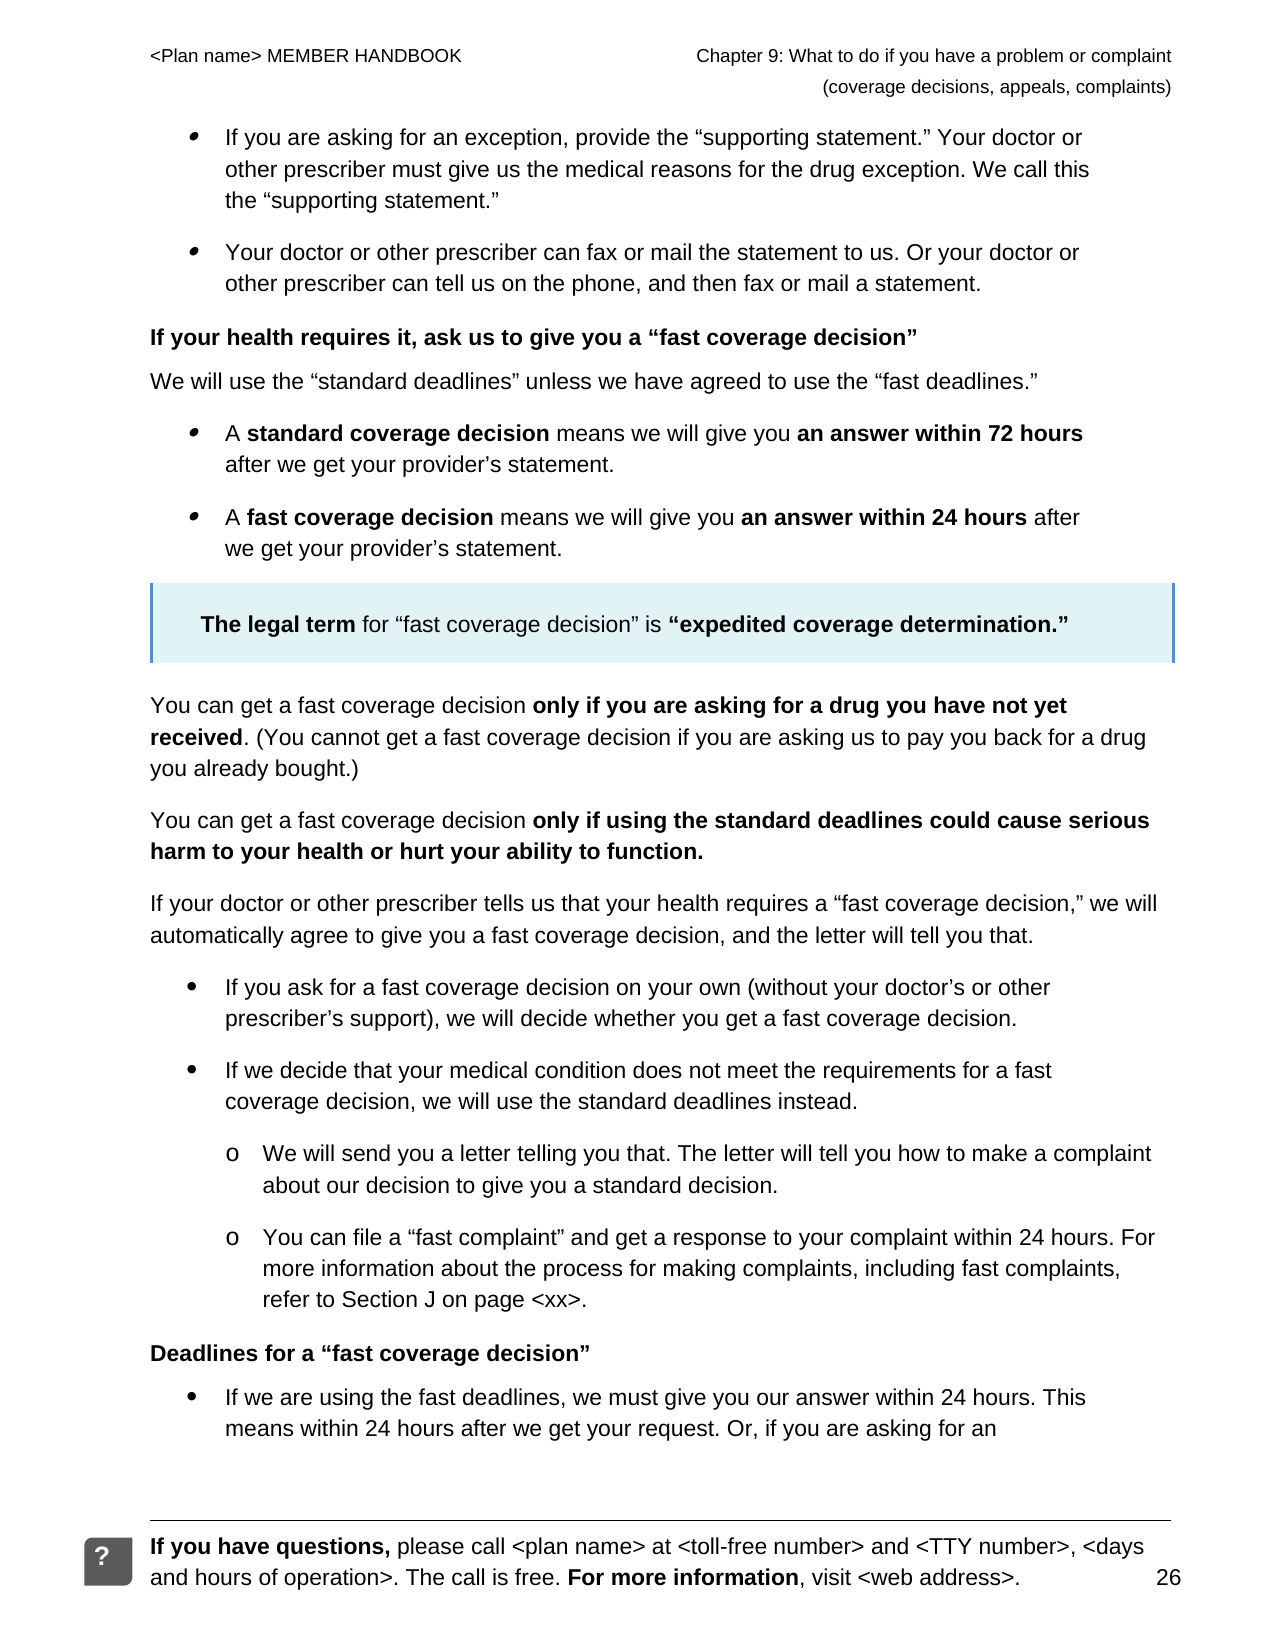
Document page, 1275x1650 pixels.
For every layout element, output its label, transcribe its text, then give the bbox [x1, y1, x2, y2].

list A standard coverage decision means we will give you an answer within 72 hours after we get your provider’s statement. [187, 417, 1096, 479]
text We will use the “standard deadlines” unless we have agreed to use the “fast deadlines.” [150, 364, 1171, 396]
subtitle If your health requires it, ask us to give you a “fast coverage decision” [150, 319, 1096, 352]
list You can file a “fast complaint” and get a response to your complaint within 24 hours. For more information about the process for making complaints, including fast complaints, refer to Section J on page <xx>. [225, 1220, 1171, 1314]
subtitle Deadlines for a “fast coverage decision” [150, 1335, 1096, 1368]
table_header The legal term for “fast coverage decision” is “expedited coverage determination.” [153, 586, 1172, 659]
text If your doctor or other prescriber tells us that your health requires a “fast coverage decision,” we will automatically agree to give you a fast coverage decision, and the letter will tell you that. [150, 887, 1171, 949]
text You can get a fast coverage decision only if you are asking for a drug you have not yet received. (You cannot get a fast coverage decision if you are asking us to pay you back for a drug you already bought.) [150, 689, 1171, 783]
list If you are asking for an exception, provide the “supporting statement.” Your doctor or other prescriber must give us the medical reasons for the drug exception. We call this the “supporting statement.” [187, 121, 1096, 214]
list If you ask for a fast coverage decision on your own (without your doctor’s or other prescriber’s support), we will decide whether you get a fast coverage decision. [187, 970, 1096, 1033]
list A fast coverage decision means we will give you an answer within 24 hours after we get your provider’s statement. [187, 500, 1096, 562]
list If we decide that your medical condition does not meet the requirements for a fast coverage decision, we will use the standard deadlines instead. [187, 1053, 1096, 1116]
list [187, 1381, 1096, 1443]
list We will send you a letter telling you that. The letter will tell you how to make a complaint about our decision to give you a standard decision. [225, 1137, 1171, 1199]
text You can get a fast coverage decision only if using the standard deadlines could cause serious harm to your health or hurt your ability to function. [150, 803, 1171, 866]
list Your doctor or other prescriber can fax or mail the statement to us. Or your doctor or other prescriber can tell us on the phone, and then fax or mail a statement. [187, 235, 1096, 298]
